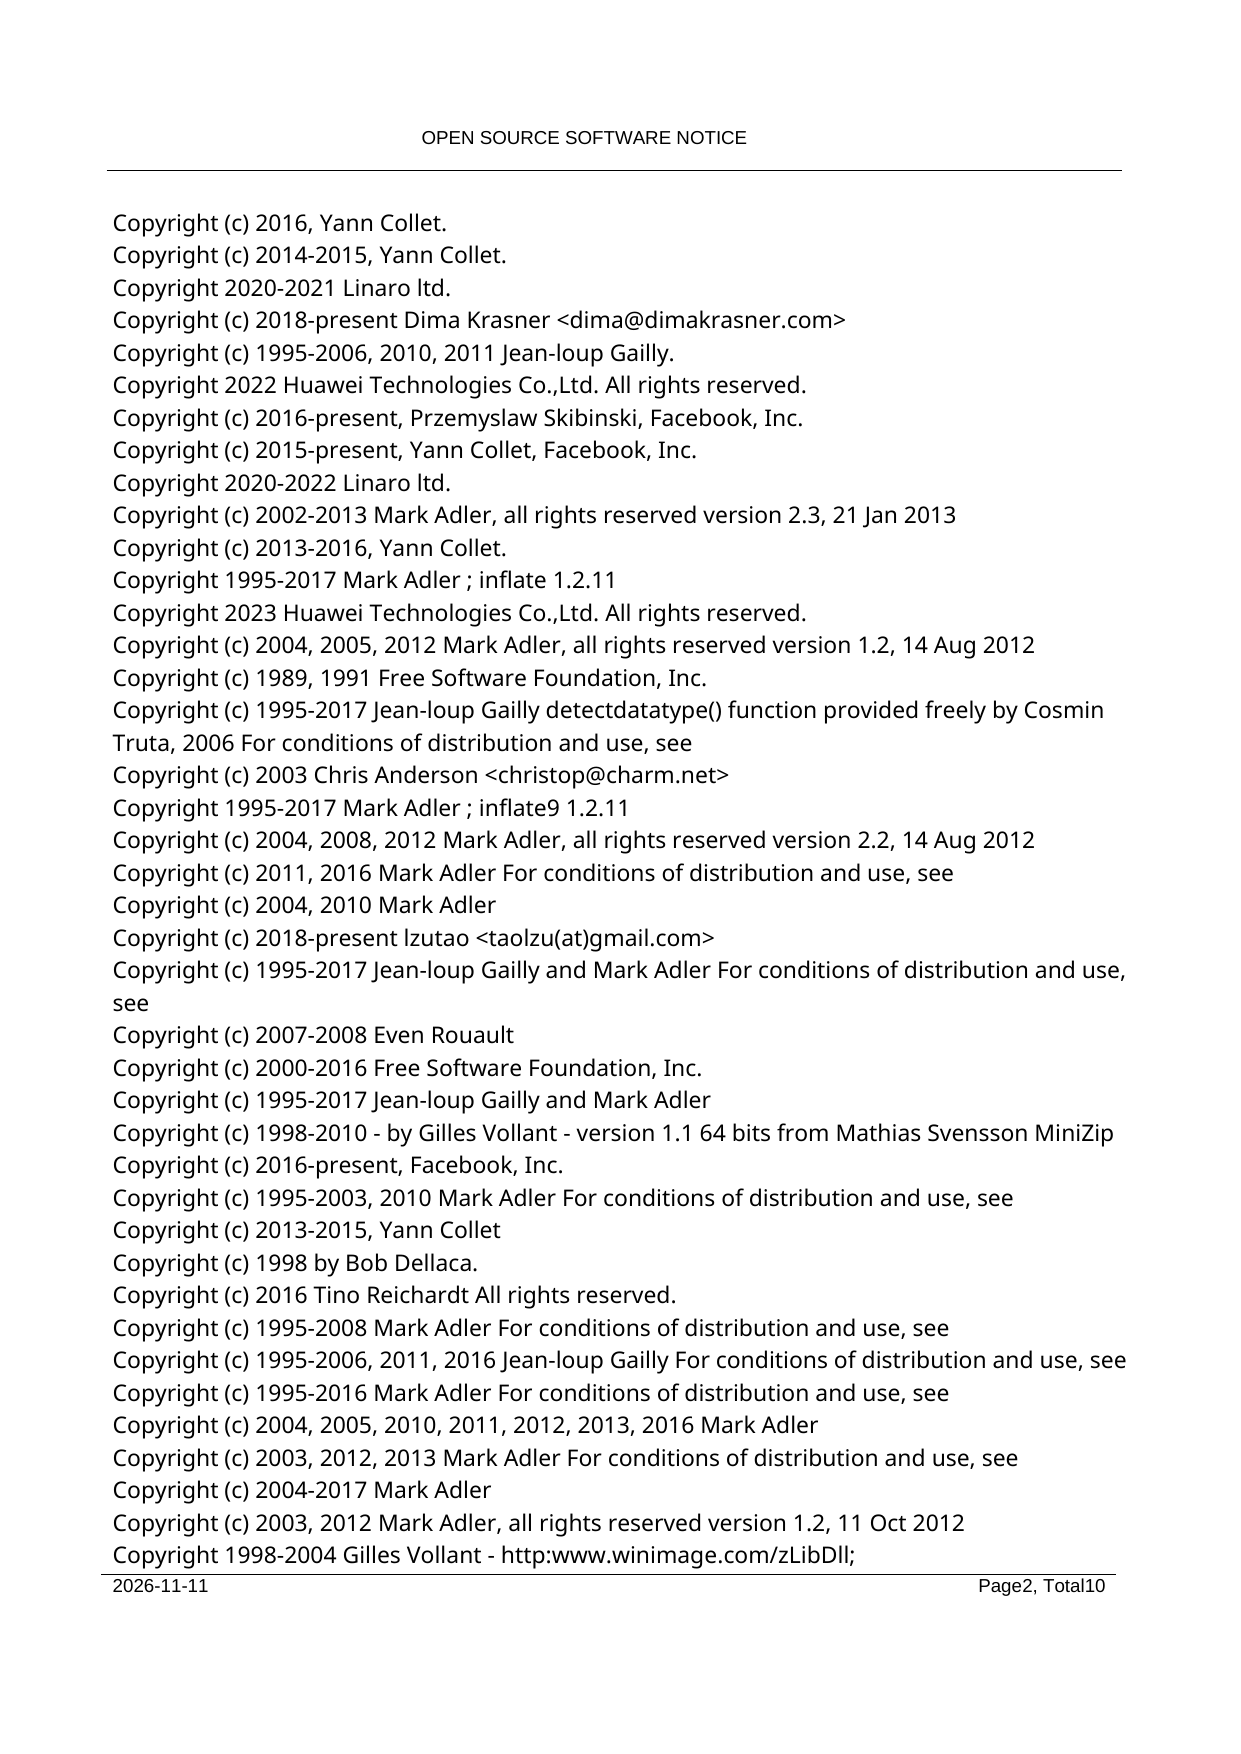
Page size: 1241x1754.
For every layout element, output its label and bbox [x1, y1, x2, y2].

text [112, 206, 1128, 1571]
